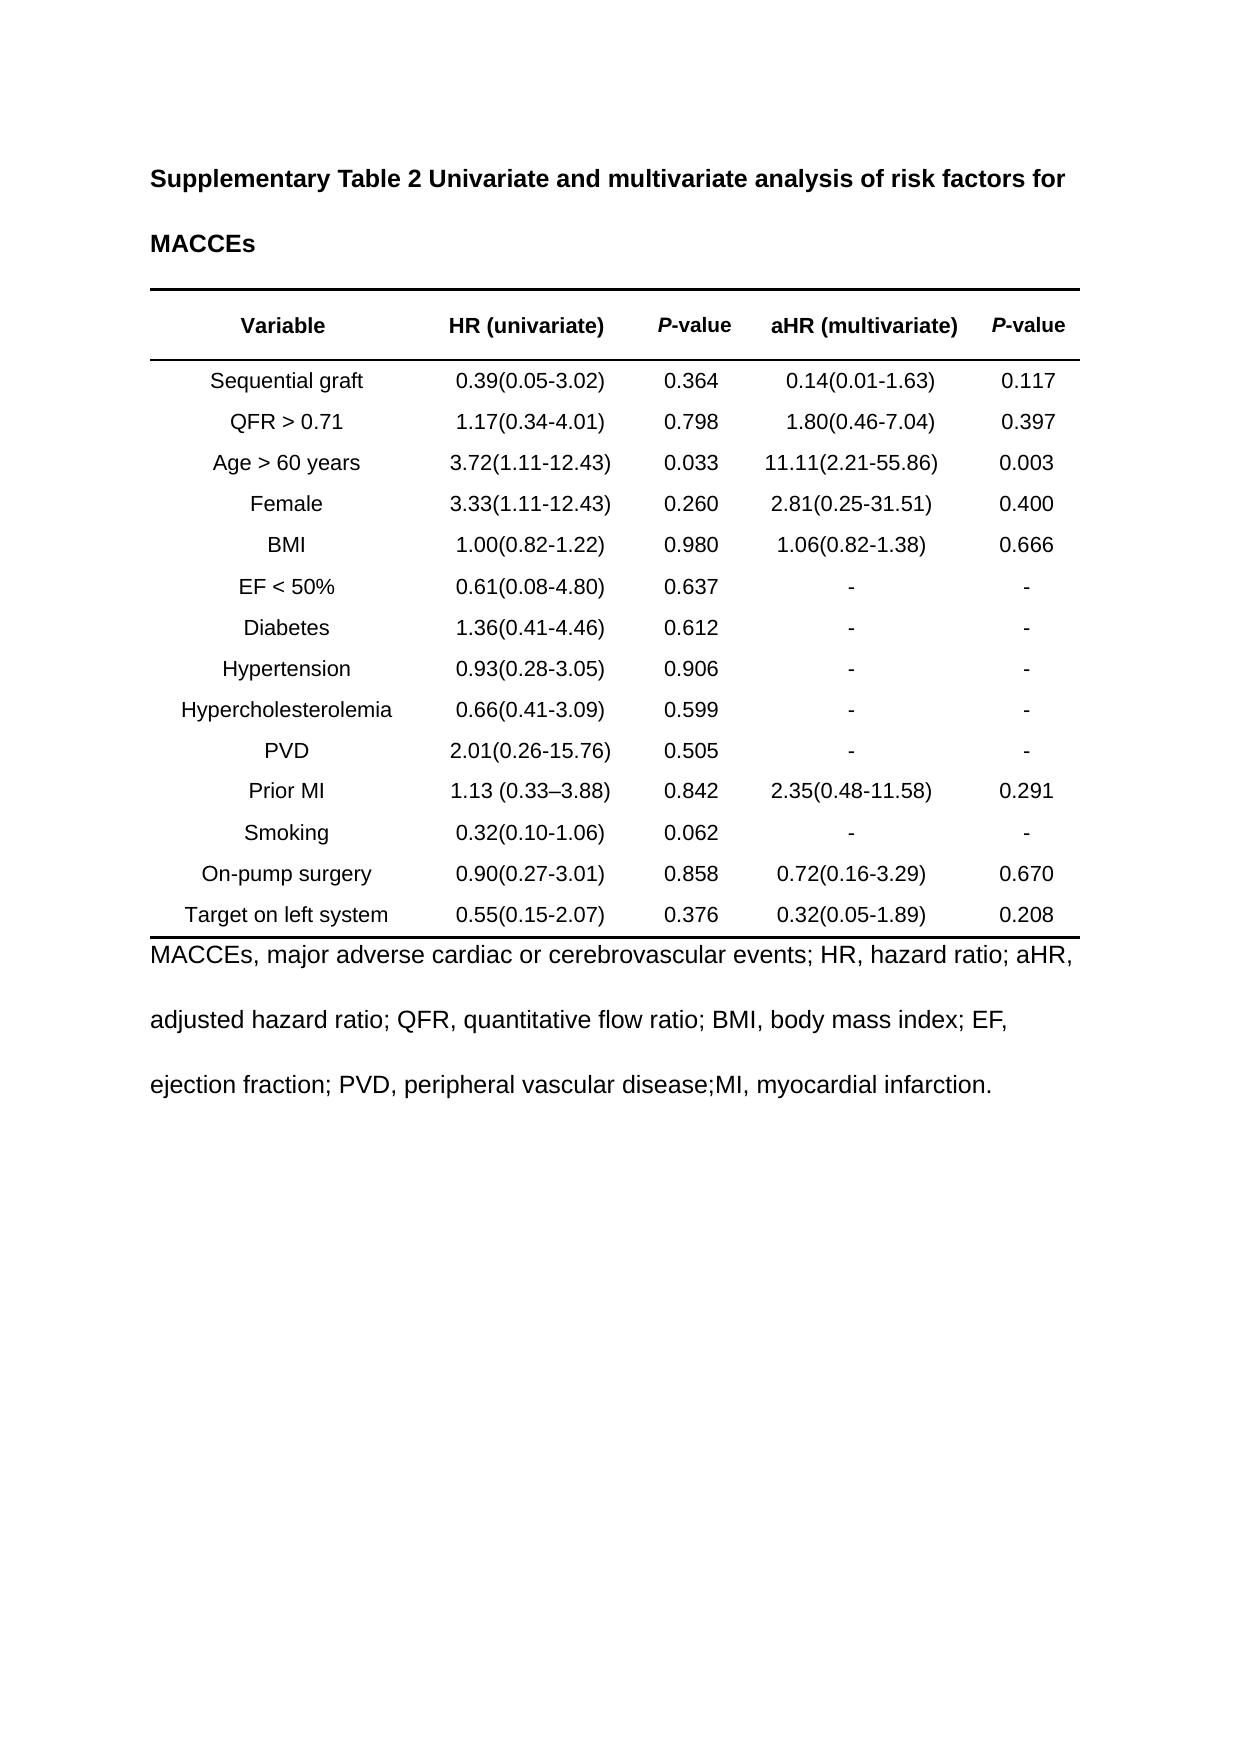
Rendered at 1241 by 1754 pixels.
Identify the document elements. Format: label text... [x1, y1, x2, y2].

table_cell 0.400 [958, 483, 1080, 524]
table_cell 11.11(2.21-55.86) [745, 442, 958, 483]
table_cell 0.260 [638, 483, 744, 524]
table_cell 0.505 [638, 730, 744, 771]
table_cell 0.61(0.08-4.80) [423, 566, 638, 607]
table_cell Hypercholesterolemia [150, 689, 423, 730]
text MACCEs, major adverse cardiac or cerebrovascular events; HR, hazard ratio; aHR, adjusted hazard ratio; QFR, quantitative flow ratio; BMI, body mass index; EF, ejection fraction; PVD, peripheral vascular disease;MI, myocardial infarction. [150, 939, 1090, 1101]
table_cell EF < 50% [150, 566, 423, 607]
table_cell Female [150, 483, 423, 524]
table_cell - [958, 812, 1080, 852]
table_cell Age > 60 years [150, 442, 423, 483]
table_cell 0.32(0.10-1.06) [423, 812, 638, 852]
table_cell 0.376 [638, 895, 744, 936]
table_cell 0.670 [958, 853, 1080, 894]
table_cell QFR > 0.71 [150, 401, 423, 442]
table_cell Diabetes [150, 607, 423, 648]
table_cell 0.612 [638, 607, 744, 648]
table_cell 1.80(0.46-7.04) [745, 401, 977, 442]
table_cell 0.55(0.15-2.07) [423, 895, 638, 936]
table_cell Hypertension [150, 648, 423, 689]
table_cell 0.666 [958, 524, 1080, 566]
table_cell - [958, 607, 1080, 648]
table_cell 0.906 [638, 648, 744, 689]
table_cell - [745, 812, 958, 852]
table_cell 1.06(0.82-1.38) [745, 524, 958, 566]
table_cell 2.35(0.48-11.58) [745, 771, 958, 812]
table_cell 1.17(0.34-4.01) [423, 401, 638, 442]
table_cell 0.72(0.16-3.29) [745, 853, 958, 894]
table_cell 0.66(0.41-3.09) [423, 689, 638, 730]
table_cell 1.36(0.41-4.46) [423, 607, 638, 648]
table_cell - [745, 689, 958, 730]
table_cell Target on left system [150, 895, 423, 936]
table_cell 1.00(0.82-1.22) [423, 524, 638, 566]
table_cell - [958, 730, 1080, 771]
table_cell 0.39(0.05-3.02) [423, 361, 638, 401]
table_cell 0.291 [958, 771, 1080, 812]
table_cell 0.208 [958, 895, 1080, 936]
table_cell 0.033 [638, 442, 744, 483]
table_cell 0.90(0.27-3.01) [423, 853, 638, 894]
table_cell 0.32(0.05-1.89) [745, 895, 958, 936]
table_header aHR (multivariate) [752, 291, 977, 359]
table_cell - [745, 648, 958, 689]
table_cell Prior MI [150, 771, 423, 812]
table_header P-value [637, 291, 752, 359]
table_cell 0.062 [638, 812, 744, 852]
table_cell 0.364 [638, 361, 744, 401]
table_cell 0.003 [958, 442, 1080, 483]
table_cell - [958, 648, 1080, 689]
table_cell - [745, 607, 958, 648]
table_cell 0.117 [977, 361, 1080, 401]
table_cell - [958, 566, 1080, 607]
table_cell 0.798 [638, 401, 744, 442]
table_cell 2.01(0.26-15.76) [423, 730, 638, 771]
table_cell PVD [150, 730, 423, 771]
table_cell - [745, 730, 958, 771]
table_cell 0.14(0.01-1.63) [745, 361, 977, 401]
table_header Variable [150, 291, 416, 359]
table_header P-value [977, 291, 1080, 359]
table_cell - [958, 689, 1080, 730]
table_cell BMI [150, 524, 423, 566]
table_cell - [745, 566, 958, 607]
table_cell 3.72(1.11-12.43) [423, 442, 638, 483]
table_cell Sequential graft [150, 361, 423, 401]
table_cell On-pump surgery [150, 853, 423, 894]
table_cell 0.842 [638, 771, 744, 812]
table_cell 2.81(0.25-31.51) [745, 483, 958, 524]
table_cell 3.33(1.11-12.43) [423, 483, 638, 524]
table_cell 0.637 [638, 566, 744, 607]
text Supplementary Table 2 Univariate and multivariate analysis of risk factors for MACCEs [150, 162, 1090, 259]
table_cell 0.858 [638, 853, 744, 894]
table_cell 0.397 [977, 401, 1080, 442]
table_header HR (univariate) [416, 291, 637, 359]
table_cell 0.980 [638, 524, 744, 566]
table_cell Smoking [150, 812, 423, 852]
table_cell 0.599 [638, 689, 744, 730]
table_cell 1.13 (0.33–3.88) [423, 771, 638, 812]
table_cell 0.93(0.28-3.05) [423, 648, 638, 689]
